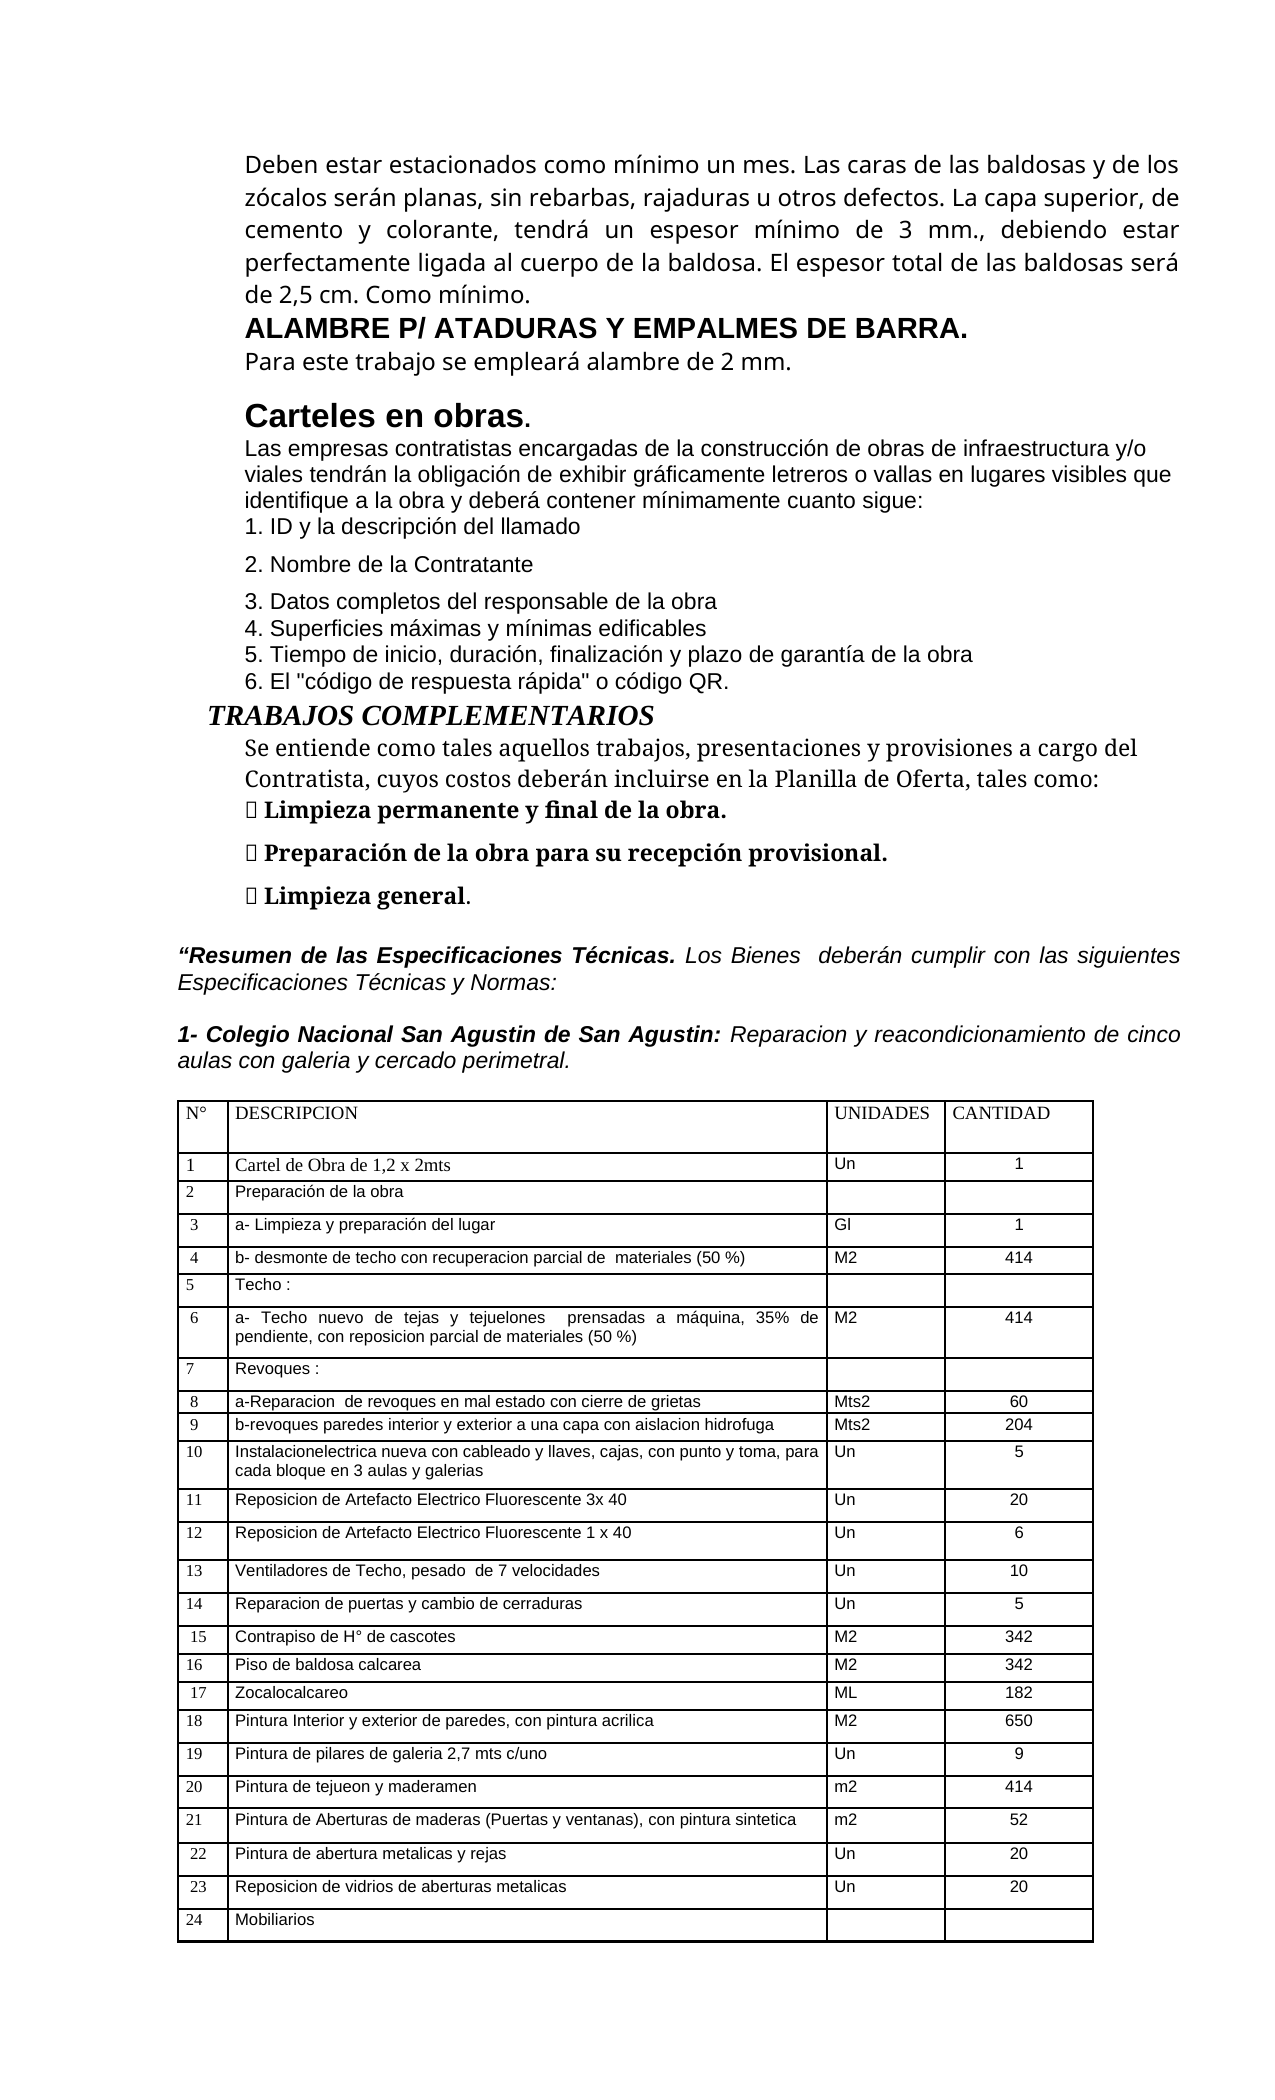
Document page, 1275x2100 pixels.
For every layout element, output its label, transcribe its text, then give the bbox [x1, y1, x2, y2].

table_cell 9 [179, 1414, 227, 1439]
table_cell Techo : [229, 1275, 826, 1306]
table_cell Un [828, 1594, 944, 1624]
table_cell Pintura de Aberturas de maderas (Puertas y ventanas), con pintura sintetica [229, 1809, 826, 1842]
table_cell b- desmonte de techo con recuperacion parcial de materiales (50 %) [229, 1248, 826, 1273]
table_cell Mts2 [828, 1392, 944, 1412]
table_cell 5 [179, 1275, 227, 1306]
list  Preparación de la obra para su recepción provisional. [244, 837, 1181, 868]
text TRABAJOS COMPLEMENTARIOS [207, 694, 1181, 731]
table_cell 5 [946, 1442, 1092, 1488]
table_cell Reposicion de vidrios de aberturas metalicas [229, 1877, 826, 1908]
table_cell 23 [179, 1877, 227, 1908]
table_cell 21 [179, 1809, 227, 1842]
table_cell 342 [946, 1655, 1092, 1681]
table_header UNIDADES [828, 1102, 944, 1152]
table_cell b-revoques paredes interior y exterior a una capa con aislacion hidrofuga [229, 1414, 826, 1439]
text Deben estar estacionados como mínimo un mes. Las caras de las baldosas y de los zócalos serán planas, sin rebarbas, rajaduras u otros defectos. La capa superior, de cemento y colorante, tendrá un espesor mínimo de 3 mm., debiendo estar perfectamente ligada al cuerpo de la baldosa. El espesor total de las baldosas será de 2,5 cm. Como mínimo. [244, 148, 1181, 311]
table_cell 60 [946, 1392, 1092, 1412]
table_cell Preparación de la obra [229, 1182, 826, 1213]
table_cell 24 [179, 1910, 227, 1940]
table_cell Un [828, 1490, 944, 1521]
table_cell Ventiladores de Techo, pesado de 7 velocidades [229, 1561, 826, 1592]
table_cell 10 [946, 1561, 1092, 1592]
table_cell Un [828, 1844, 944, 1875]
list 5. Tiempo de inicio, duración, finalización y plazo de garantía de la obra [244, 641, 1181, 668]
table_cell Un [828, 1877, 944, 1908]
table_cell Cartel de Obra de 1,2 x 2mts [229, 1154, 826, 1180]
table_cell M2 [828, 1627, 944, 1653]
table_cell m2 [828, 1809, 944, 1842]
table_cell Pintura Interior y exterior de paredes, con pintura acrilica [229, 1711, 826, 1742]
table_cell 10 [179, 1442, 227, 1488]
table_cell 9 [946, 1744, 1092, 1774]
table_cell 16 [179, 1655, 227, 1681]
table_cell Zocalocalcareo [229, 1683, 826, 1709]
table_cell Un [828, 1442, 944, 1488]
table_cell 1 [946, 1154, 1092, 1180]
table_cell [828, 1182, 944, 1213]
table_cell 14 [179, 1594, 227, 1624]
table_cell M2 [828, 1308, 944, 1357]
list 6. El "código de respuesta rápida" o código QR. [244, 668, 1181, 694]
table_cell 7 [179, 1359, 227, 1389]
table_cell 52 [946, 1809, 1092, 1842]
table_cell 13 [179, 1561, 227, 1592]
table_cell Revoques : [229, 1359, 826, 1389]
list Carteles en obras. [244, 396, 1181, 434]
table_cell 2 [179, 1182, 227, 1213]
text 1- Colegio Nacional San Agustin de San Agustin: Reparacion y reacondicionamiento de cinco aulas con galeria y cercado perimetral. [177, 1021, 1181, 1074]
table_header DESCRIPCION [229, 1102, 826, 1152]
table_cell 18 [179, 1711, 227, 1742]
table_cell Pintura de tejueon y maderamen [229, 1777, 826, 1807]
table_cell Un [828, 1154, 944, 1180]
list 1. ID y la descripción del llamado [244, 513, 1181, 540]
table_cell Pintura de pilares de galeria 2,7 mts c/uno [229, 1744, 826, 1774]
table_cell [828, 1910, 944, 1940]
table_cell 1 [946, 1215, 1092, 1246]
table_cell 3 [179, 1215, 227, 1246]
list Para este trabajo se empleará alambre de 2 mm. [244, 344, 1181, 377]
table_cell Un [828, 1561, 944, 1592]
table_header CANTIDAD [946, 1102, 1092, 1152]
table_cell 650 [946, 1711, 1092, 1742]
table_cell 1 [179, 1154, 227, 1180]
table_cell 342 [946, 1627, 1092, 1653]
list Las empresas contratistas encargadas de la construcción de obras de infraestructura y/o viales tendrán la obligación de exhibir gráficamente letreros o vallas en lugares visibles que identifique a la obra y deberá contener mínimamente cuanto sigue: [244, 434, 1181, 513]
table_cell Instalacionelectrica nueva con cableado y llaves, cajas, con punto y toma, para cada bloque en 3 aulas y galerias [229, 1442, 826, 1488]
table_cell 6 [946, 1523, 1092, 1559]
table_cell Un [828, 1744, 944, 1774]
table_cell Pintura de abertura metalicas y rejas [229, 1844, 826, 1875]
table_cell [828, 1275, 944, 1306]
text 3. Datos completos del responsable de la obra [177, 577, 1181, 615]
list Se entiende como tales aquellos trabajos, presentaciones y provisiones a cargo del Contratista, cuyos costos deberán incluirse en la Planilla de Oferta, tales como: [244, 731, 1181, 794]
table_cell Mts2 [828, 1414, 944, 1439]
table_cell m2 [828, 1777, 944, 1807]
table_cell 182 [946, 1683, 1092, 1709]
table_cell Reposicion de Artefacto Electrico Fluorescente 3x 40 [229, 1490, 826, 1521]
table_cell [946, 1275, 1092, 1306]
table_cell M2 [828, 1711, 944, 1742]
table_cell M2 [828, 1655, 944, 1681]
table_cell a-Reparacion de revoques en mal estado con cierre de grietas [229, 1392, 826, 1412]
list 4. Superficies máximas y mínimas edificables [244, 615, 1181, 641]
table_cell Piso de baldosa calcarea [229, 1655, 826, 1681]
table_cell a- Techo nuevo de tejas y tejuelones prensadas a máquina, 35% de pendiente, con reposicion parcial de materiales (50 %) [229, 1308, 826, 1357]
table_cell 4 [179, 1248, 227, 1273]
table_cell Reparacion de puertas y cambio de cerraduras [229, 1594, 826, 1624]
table_cell 8 [179, 1392, 227, 1412]
table_cell 20 [179, 1777, 227, 1807]
table_cell 5 [946, 1594, 1092, 1624]
table_cell Un [828, 1523, 944, 1559]
table_cell M2 [828, 1248, 944, 1273]
table_cell 20 [946, 1844, 1092, 1875]
table_cell 15 [179, 1627, 227, 1653]
table_cell 204 [946, 1414, 1092, 1439]
table_cell 12 [179, 1523, 227, 1559]
table_cell ML [828, 1683, 944, 1709]
table_cell 6 [179, 1308, 227, 1357]
table_header N° [179, 1102, 227, 1152]
table_cell Mobiliarios [229, 1910, 826, 1940]
table_cell 20 [946, 1490, 1092, 1521]
list  Limpieza permanente y final de la obra. [244, 794, 1181, 825]
table_cell 19 [179, 1744, 227, 1774]
table_cell [946, 1182, 1092, 1213]
text 2. Nombre de la Contratante [207, 540, 1181, 577]
table_cell [946, 1910, 1092, 1940]
table_cell a- Limpieza y preparación del lugar [229, 1215, 826, 1246]
table_cell 11 [179, 1490, 227, 1521]
text “Resumen de las Especificaciones Técnicas. Los Bienes deberán cumplir con las siguientes Especificaciones Técnicas y Normas: [177, 942, 1181, 995]
table_cell 414 [946, 1308, 1092, 1357]
table_cell 414 [946, 1248, 1092, 1273]
table_cell [946, 1359, 1092, 1389]
list  Limpieza general. [244, 879, 1181, 911]
table_cell [828, 1359, 944, 1389]
table_cell Contrapiso de H° de cascotes [229, 1627, 826, 1653]
table_cell 22 [179, 1844, 227, 1875]
table_cell 414 [946, 1777, 1092, 1807]
table_cell 17 [179, 1683, 227, 1709]
table_cell Reposicion de Artefacto Electrico Fluorescente 1 x 40 [229, 1523, 826, 1559]
table_cell Gl [828, 1215, 944, 1246]
table_cell 20 [946, 1877, 1092, 1908]
list ALAMBRE P/ ATADURAS Y EMPALMES DE BARRA. [244, 311, 1181, 344]
